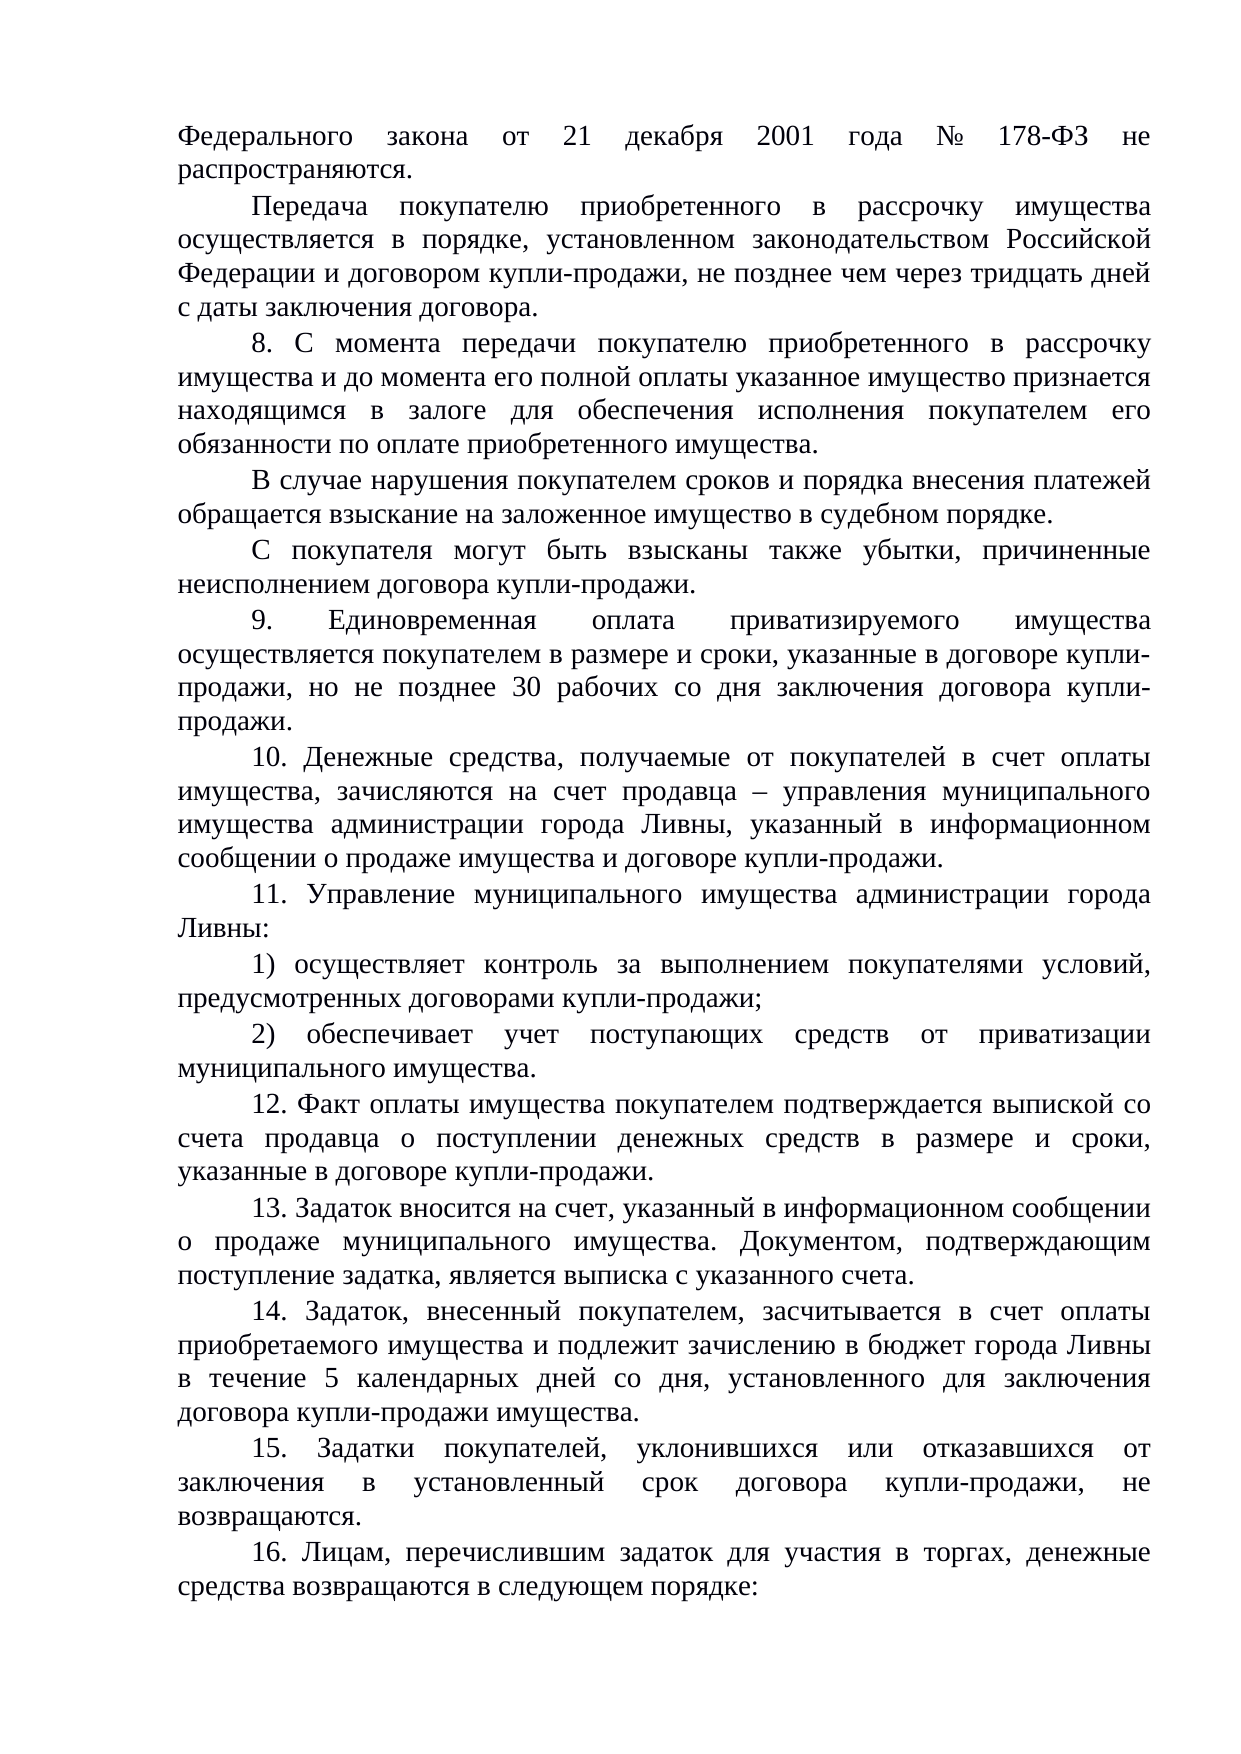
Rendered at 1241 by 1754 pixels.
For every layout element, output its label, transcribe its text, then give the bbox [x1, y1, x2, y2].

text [177, 118, 1152, 185]
text В случае нарушения покупателем сроков и порядка внесения платежей обращается взыскание на заложенное имущество в судебном порядке. [177, 462, 1152, 529]
text 1) осуществляет контроль за выполнением покупателями условий, предусмотренных договорами купли-продажи; [177, 946, 1152, 1013]
text 8. С момента передачи покупателю приобретенного в рассрочку имущества и до момента его полной оплаты указанное имущество признается находящимся в залоге для обеспечения исполнения покупателем его обязанности по оплате приобретенного имущества. [177, 325, 1152, 459]
text Передача покупателю приобретенного в рассрочку имущества осуществляется в порядке, установленном законодательством Российской Федерации и договором купли-продажи, не позднее чем через тридцать дней с даты заключения договора. [177, 188, 1152, 322]
text 14. Задаток, внесенный покупателем, засчитывается в счет оплаты приобретаемого имущества и подлежит зачислению в бюджет города Ливны в течение 5 календарных дней со дня, установленного для заключения договора купли-продажи имущества. [177, 1293, 1152, 1428]
text 16. Лицам, перечислившим задаток для участия в торгах, денежные средства возвращаются в следующем порядке: [177, 1534, 1152, 1601]
text 15. Задатки покупателей, уклонившихся или отказавшихся от заключения в установленный срок договора купли-продажи, не возвращаются. [177, 1431, 1152, 1531]
text 2) обеспечивает учет поступающих средств от приватизации муниципального имущества. [177, 1016, 1152, 1083]
text 11. Управление муниципального имущества администрации города Ливны: [177, 876, 1152, 943]
text 12. Факт оплаты имущества покупателем подтверждается выпиской со счета продавца о поступлении денежных средств в размере и сроки, указанные в договоре купли-продажи. [177, 1086, 1152, 1187]
text 13. Задаток вносится на счет, указанный в информационном сообщении о продаже муниципального имущества. Документом, подтверждающим поступление задатка, является выписка с указанного счета. [177, 1190, 1152, 1291]
text С покупателя могут быть взысканы также убытки, причиненные неисполнением договора купли-продажи. [177, 532, 1152, 599]
text 9. Единовременная оплата приватизируемого имущества осуществляется покупателем в размере и сроки, указанные в договоре купли-продажи, но не позднее 30 рабочих со дня заключения договора купли-продажи. [177, 602, 1152, 736]
text 10. Денежные средства, получаемые от покупателей в счет оплаты имущества, зачисляются на счет продавца – управления муниципального имущества администрации города Ливны, указанный в информационном сообщении о продаже имущества и договоре купли-продажи. [177, 739, 1152, 873]
